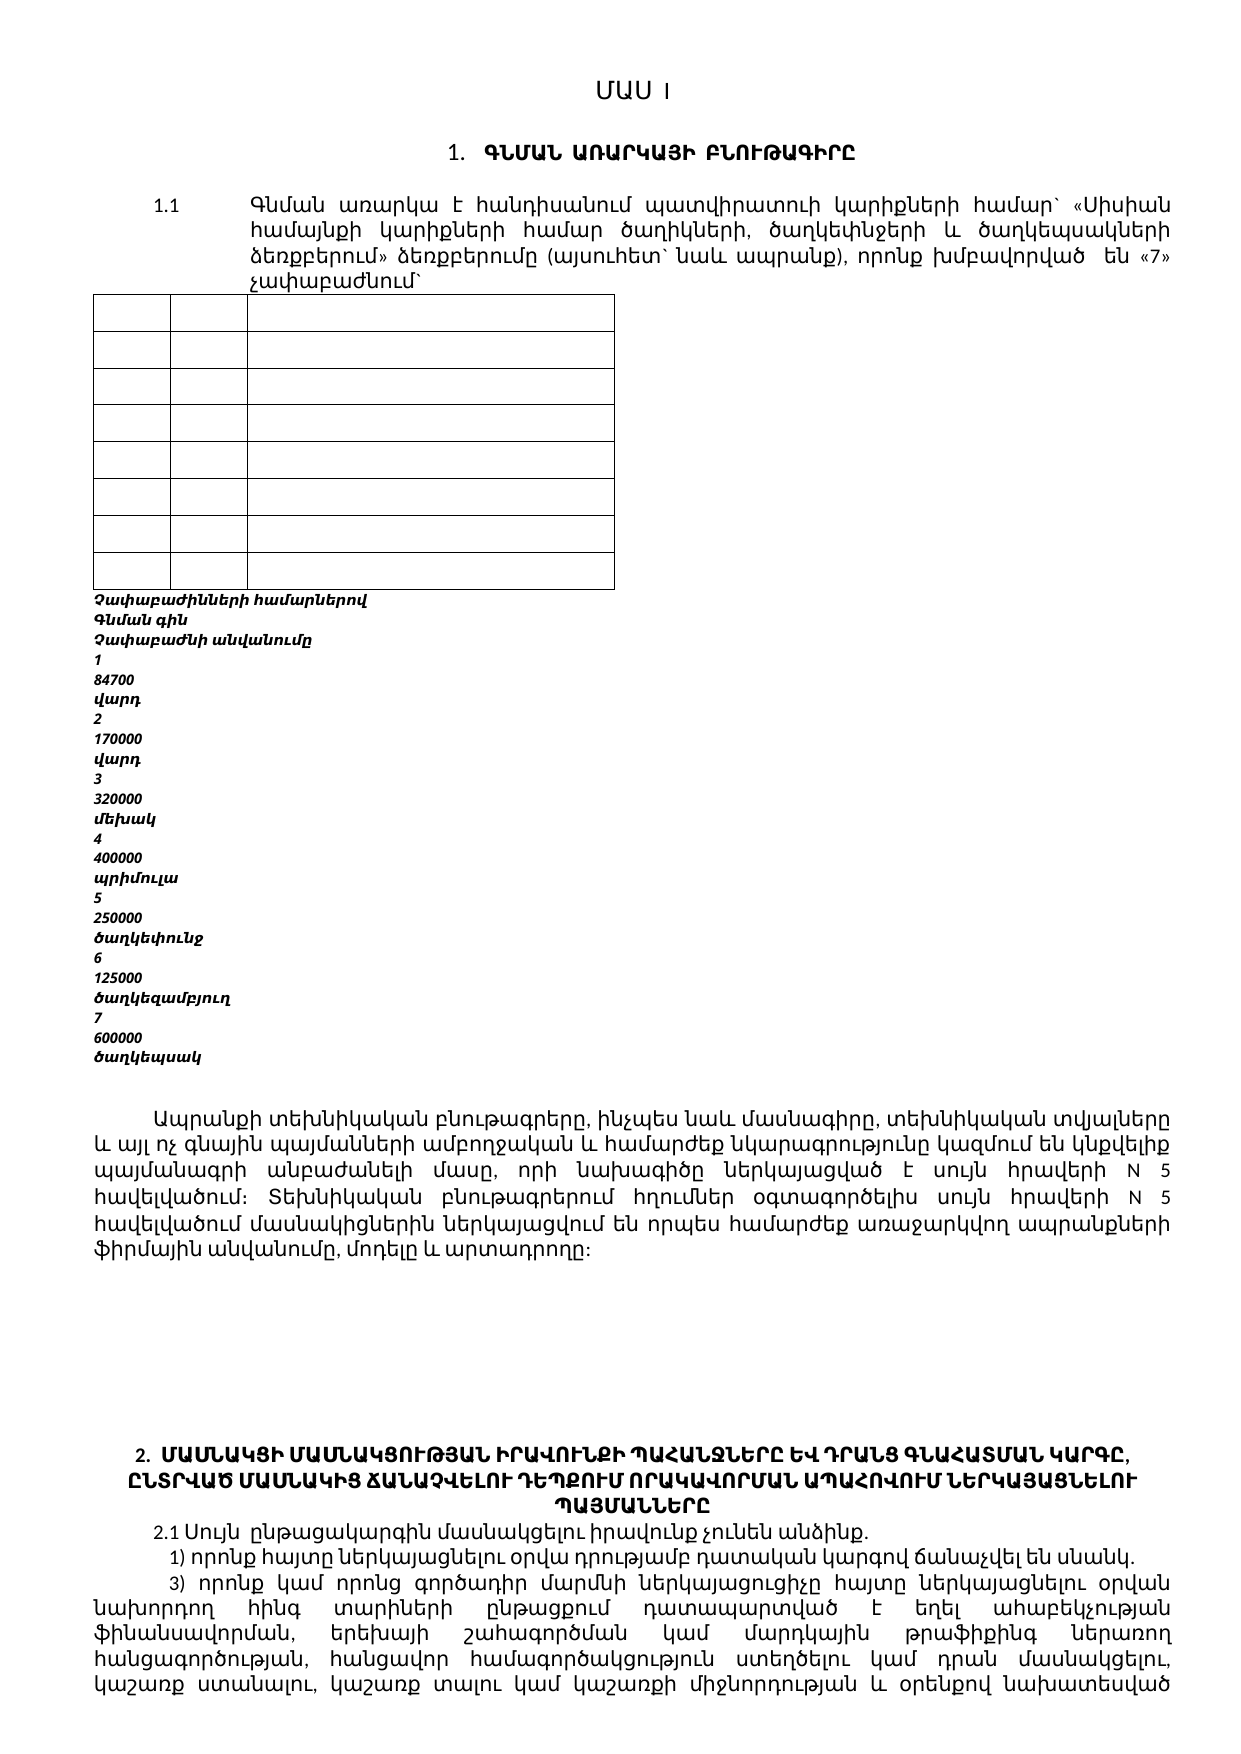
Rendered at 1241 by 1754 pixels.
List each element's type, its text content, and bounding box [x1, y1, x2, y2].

text 2. ՄԱՍՆԱԿՑԻ ՄԱՍՆԱԿՑՈՒԹՅԱՆ ԻՐԱՎՈՒՆՔԻ ՊԱՀԱՆՋՆԵՐԸ ԵՎ ԴՐԱՆՑ ԳՆԱՀԱՏՄԱՆ ԿԱՐԳԸ, ԸՆՏՐՎԱԾ ՄԱՍՆԱԿԻՑ ՃԱՆԱՉՎԵԼՈՒ ԴԵՊՔՈՒՄ ՈՐԱԿԱՎՈՐՄԱՆ ԱՊԱՀՈՎՈՒՄ ՆԵՐԿԱՅԱՑՆԵԼՈՒ ՊԱՅՄԱՆՆԵՐԸ [94, 1443, 1171, 1519]
text Ապրանքի տեխնիկական բնութագրերը, ինչպես նաև մասնագիրը, տեխնիկական տվյալները և այլ ոչ գնային պայմանների ամբողջական և համարժեք նկարագրությունը կազմում են կնքվելիք պայմանագրի անբաժանելի մասը, որի նախագիծը ներկայացված է սույն հրավերի N 5 հավելվածում։ Տեխնիկական բնութագրերում հղումներ օգտագործելիս սույն հրավերի N 5 հավելվածում մասնակիցներին ներկայացվում են որպես համարժեք առաջարկվող ապրանքների ֆիրմային անվանումը, մոդելը և արտադրողը: [94, 1106, 1171, 1262]
text 1) որոնք հայտը ներկայացնելու օրվա դրությամբ դատական կարգով ճանաչվել են սնանկ. [94, 1544, 1171, 1570]
text ՄԱՍ I [94, 75, 1171, 106]
list ԳՆՄԱՆ ԱՌԱՐԿԱՅԻ ԲՆՈՒԹԱԳԻՐԸ [131, 136, 1171, 167]
subtitle Գնման առարկա է հանդիսանում պատվիրատուի կարիքների համար` «Սիսիան համայնքի կարիքների համար ծաղիկների, ծաղկեփնջերի և ծաղկեպսակների ձեռքբերում» ձեռքբերումը (այսուհետ` նաև ապրանք), որոնք խմբավորված են «7» չափաբաժնում` [153, 192, 1171, 294]
text 2.1 Սույն ընթացակարգին մասնակցելու իրավունք չունեն անձինք. [94, 1519, 1171, 1544]
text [94, 1570, 1171, 1697]
